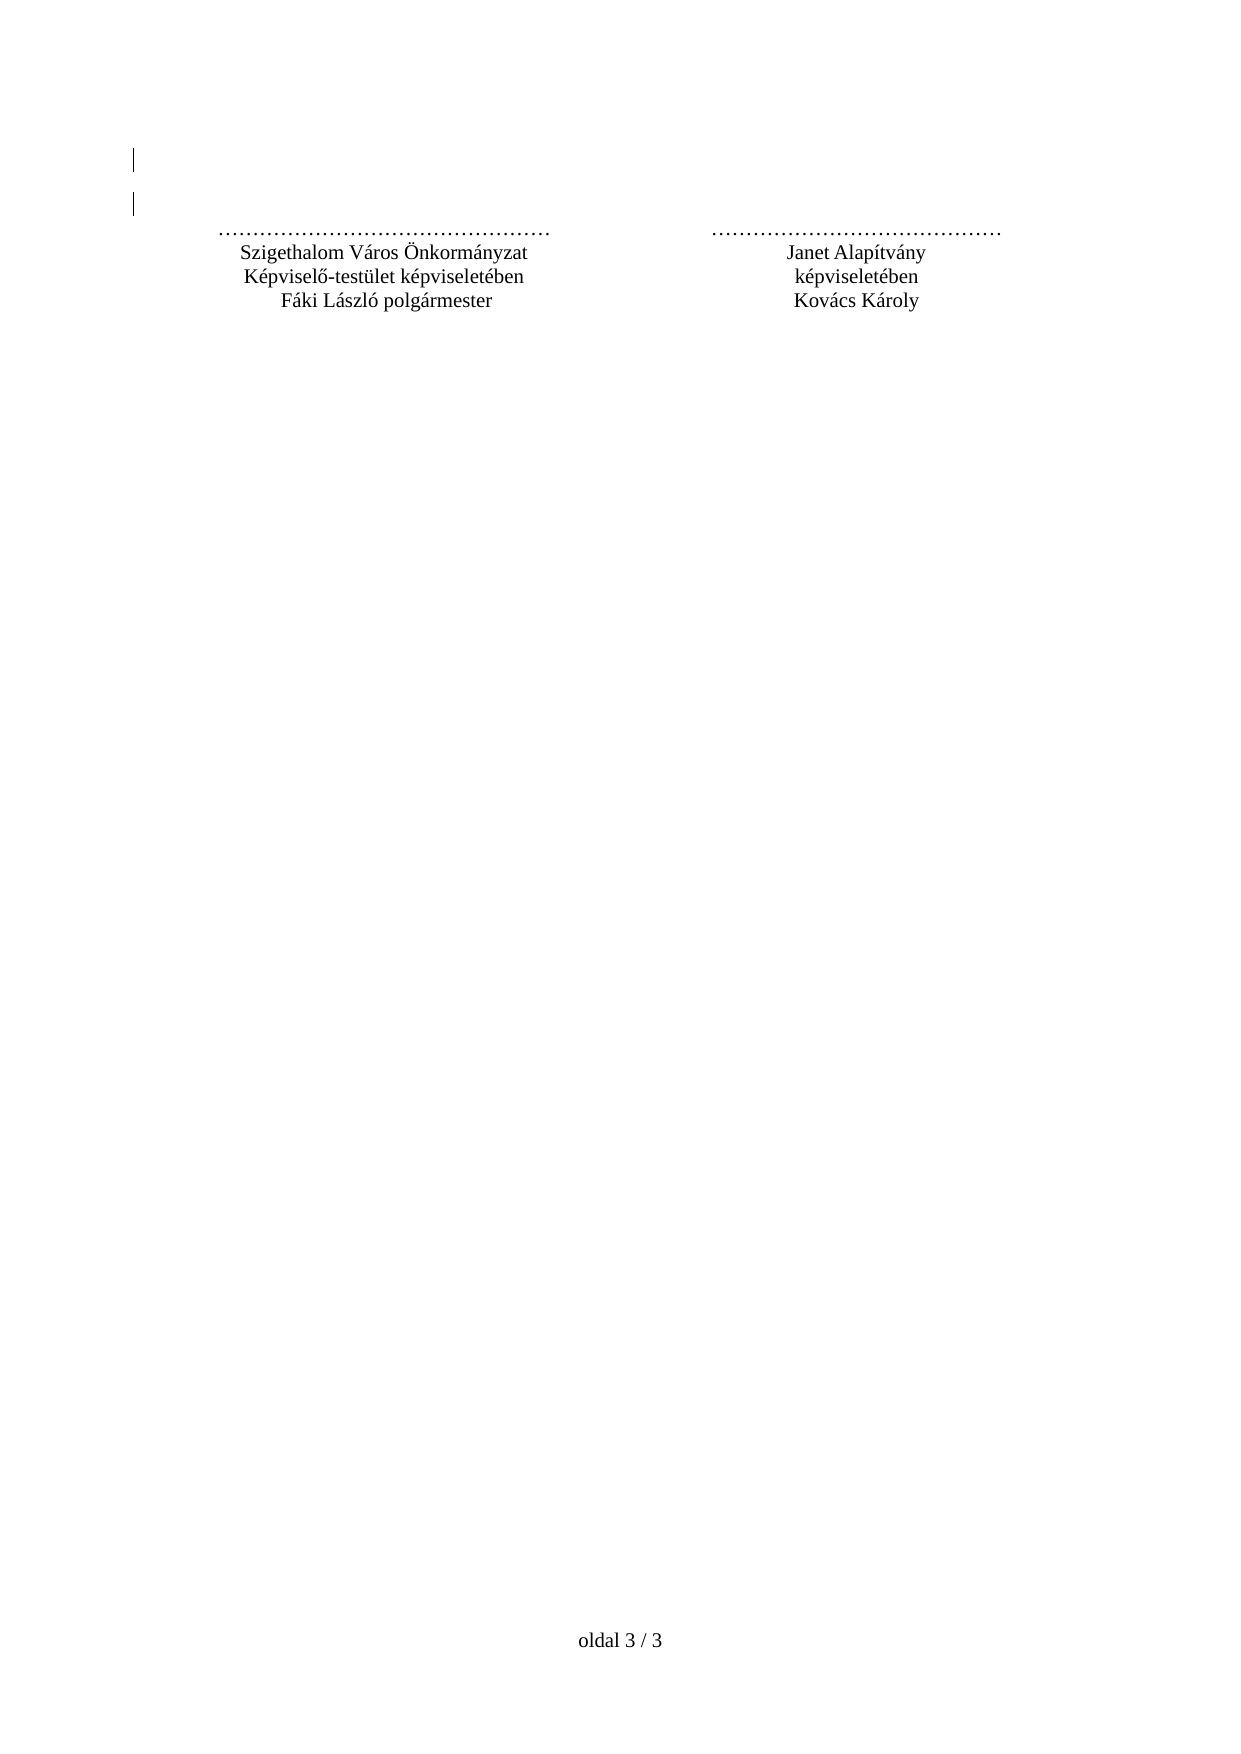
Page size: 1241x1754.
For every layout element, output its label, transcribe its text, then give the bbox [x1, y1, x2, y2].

text Szigethalom Város Önkormányzat Janet Alapítvány [148, 240, 1093, 264]
text ………………………………………… …………………………………… [148, 216, 1093, 240]
text Fáki László polgármester Kovács Károly [148, 288, 1093, 312]
text Képviselő-testület képviseletében képviseletében [148, 264, 1093, 288]
